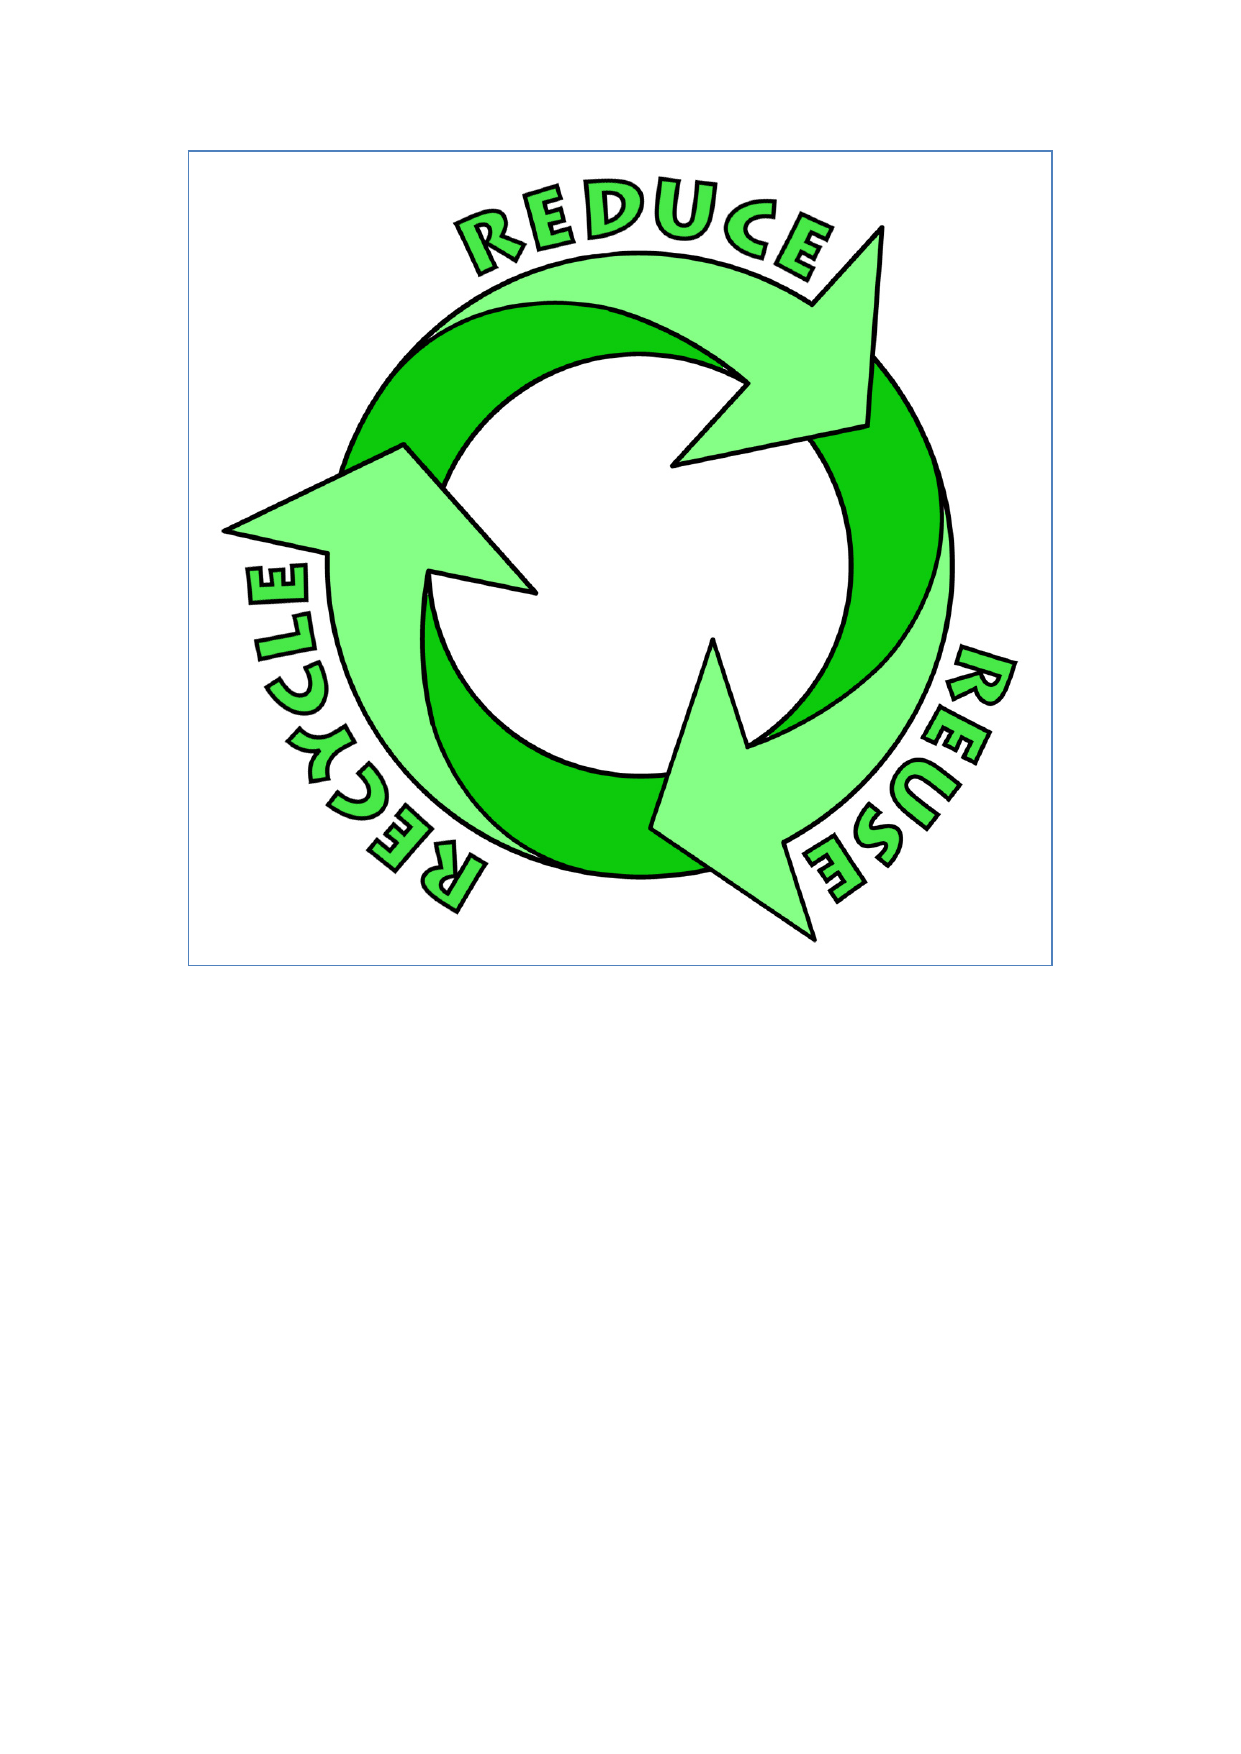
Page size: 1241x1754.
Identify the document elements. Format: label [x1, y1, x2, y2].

picture [189, 152, 1051, 965]
